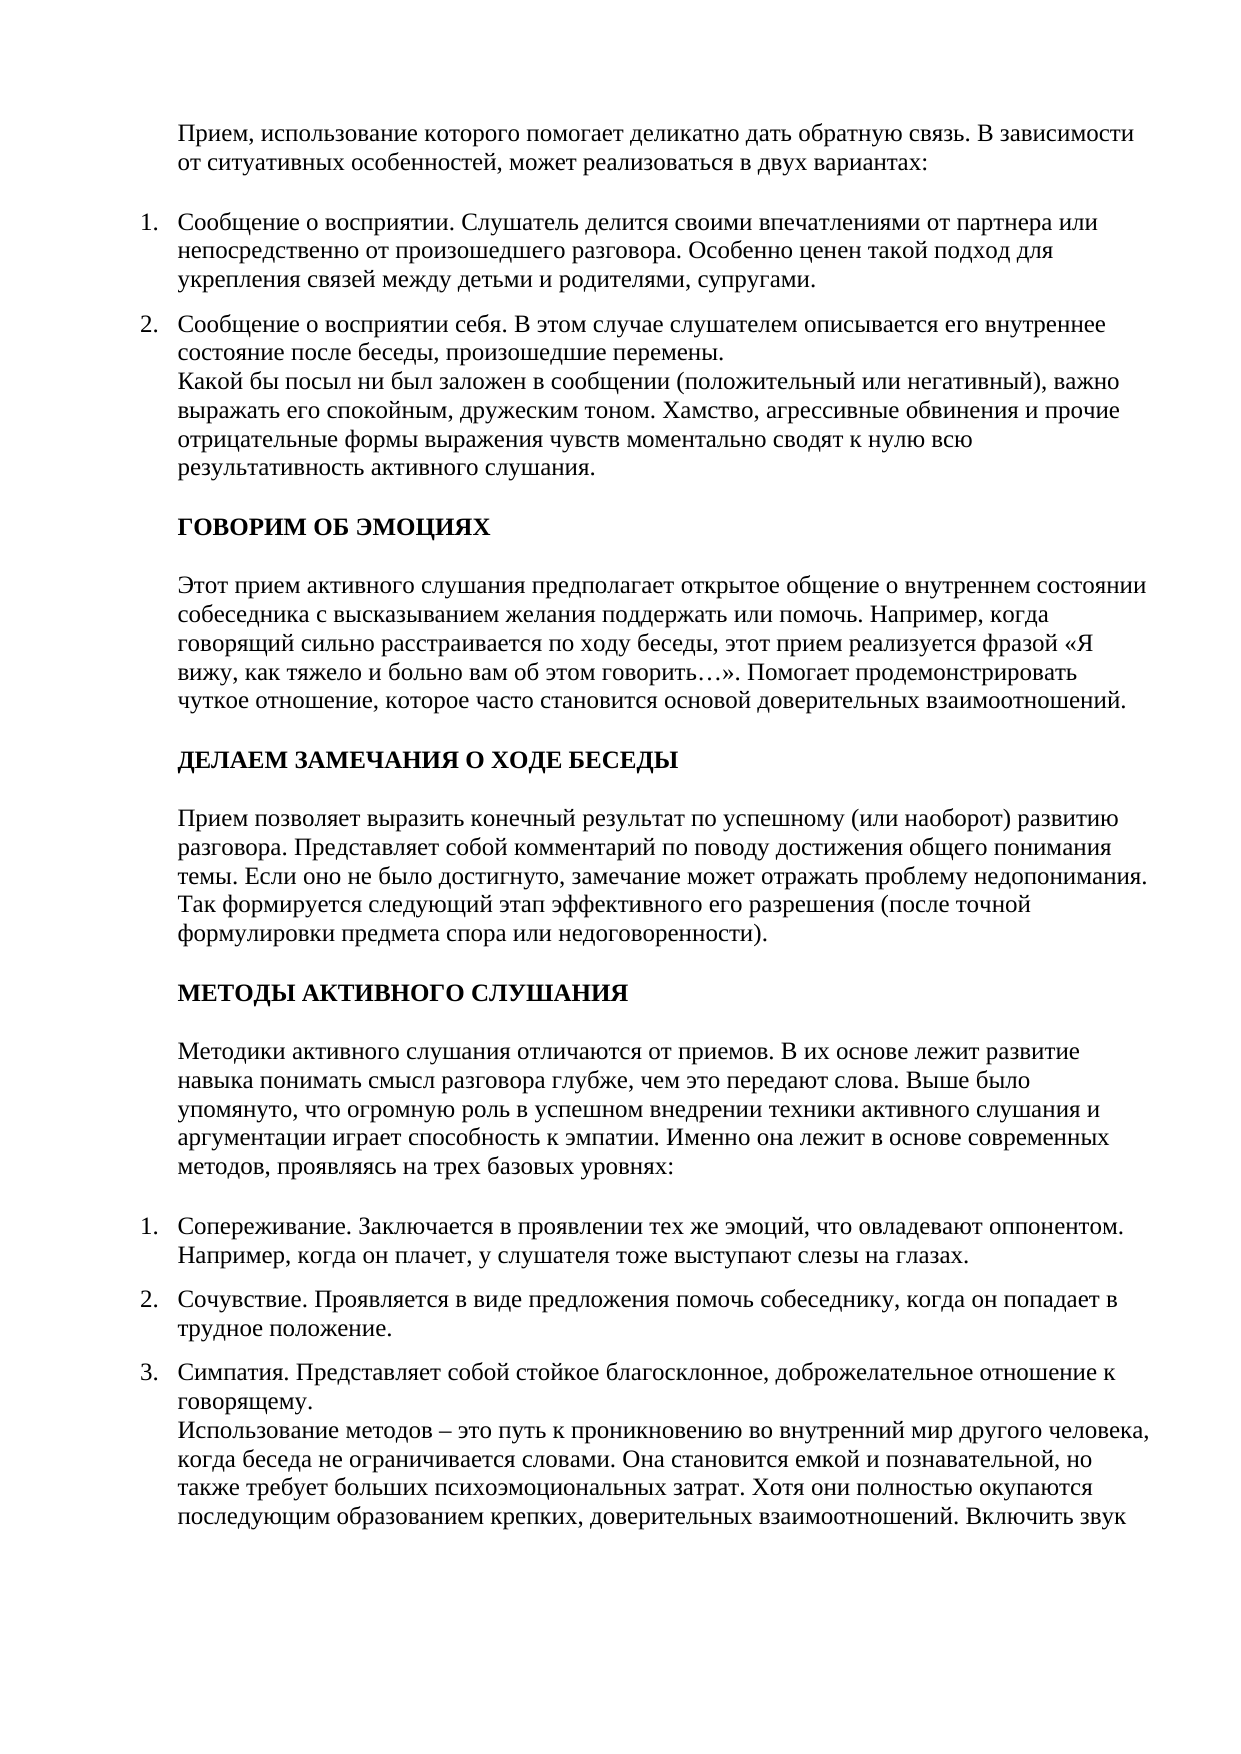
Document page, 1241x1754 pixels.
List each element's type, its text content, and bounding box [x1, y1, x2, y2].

list Сочувствие. Проявляется в виде предложения помочь собеседнику, когда он попадает в трудное положение. [140, 1284, 1152, 1342]
text Какой бы посыл ни был заложен в сообщении (положительный или негативный), важно выражать его спокойным, дружеским тоном. Хамство, агрессивные обвинения и прочие отрицательные формы выражения чувств моментально сводят к нулю всю результативность активного слушания. [177, 366, 1152, 481]
list Сообщение о восприятии. Слушатель делится своими впечатлениями от партнера или непосредственно от произошедшего разговора. Особенно ценен такой подход для укрепления связей между детьми и родителями, супругами. [140, 207, 1152, 293]
text МЕТОДЫ АКТИВНОГО СЛУШАНИЯ [177, 978, 1152, 1007]
text Прием, использование которого помогает деликатно дать обратную связь. В зависимости от ситуативных особенностей, может реализоваться в двух вариантах: [177, 118, 1152, 176]
list Сопереживание. Заключается в проявлении тех же эмоций, что овладевают оппонентом. Например, когда он плачет, у слушателя тоже выступают слезы на глазах. [140, 1211, 1152, 1269]
text ДЕЛАЕМ ЗАМЕЧАНИЯ О ХОДЕ БЕСЕДЫ [177, 745, 1152, 774]
text Использование методов – это путь к проникновению во внутренний мир другого человека, когда беседа не ограничивается словами. Она становится емкой и познавательной, но также требует больших психоэмоциональных затрат. Хотя они полностью окупаются последующим образованием крепких, доверительных взаимоотношений. Включить звук [177, 1415, 1152, 1530]
text Методики активного слушания отличаются от приемов. В их основе лежит развитие навыка понимать смысл разговора глубже, чем это передают слова. Выше было упомянуто, что огромную роль в успешном внедрении техники активного слушания и аргументации играет способность к эмпатии. Именно она лежит в основе современных методов, проявляясь на трех базовых уровнях: [177, 1036, 1152, 1180]
text ГОВОРИМ ОБ ЭМОЦИЯХ [177, 512, 1152, 541]
text Прием позволяет выразить конечный результат по успешному (или наоборот) развитию разговора. Представляет собой комментарий по поводу достижения общего понимания темы. Если оно не было достигнуто, замечание может отражать проблему недопонимания. Так формируется следующий этап эффективного его разрешения (после точной формулировки предмета спора или недоговоренности). [177, 803, 1152, 947]
list Симпатия. Представляет собой стойкое благосклонное, доброжелательное отношение к говорящему. [140, 1357, 1152, 1415]
text Этот прием активного слушания предполагает открытое общение о внутреннем состоянии собеседника с высказыванием желания поддержать или помочь. Например, когда говорящий сильно расстраивается по ходу беседы, этот прием реализуется фразой «Я вижу, как тяжело и больно вам об этом говорить…». Помогает продемонстрировать чуткое отношение, которое часто становится основой доверительных взаимоотношений. [177, 570, 1152, 714]
list Сообщение о восприятии себя. В этом случае слушателем описывается его внутреннее состояние после беседы, произошедшие перемены. [140, 309, 1152, 366]
